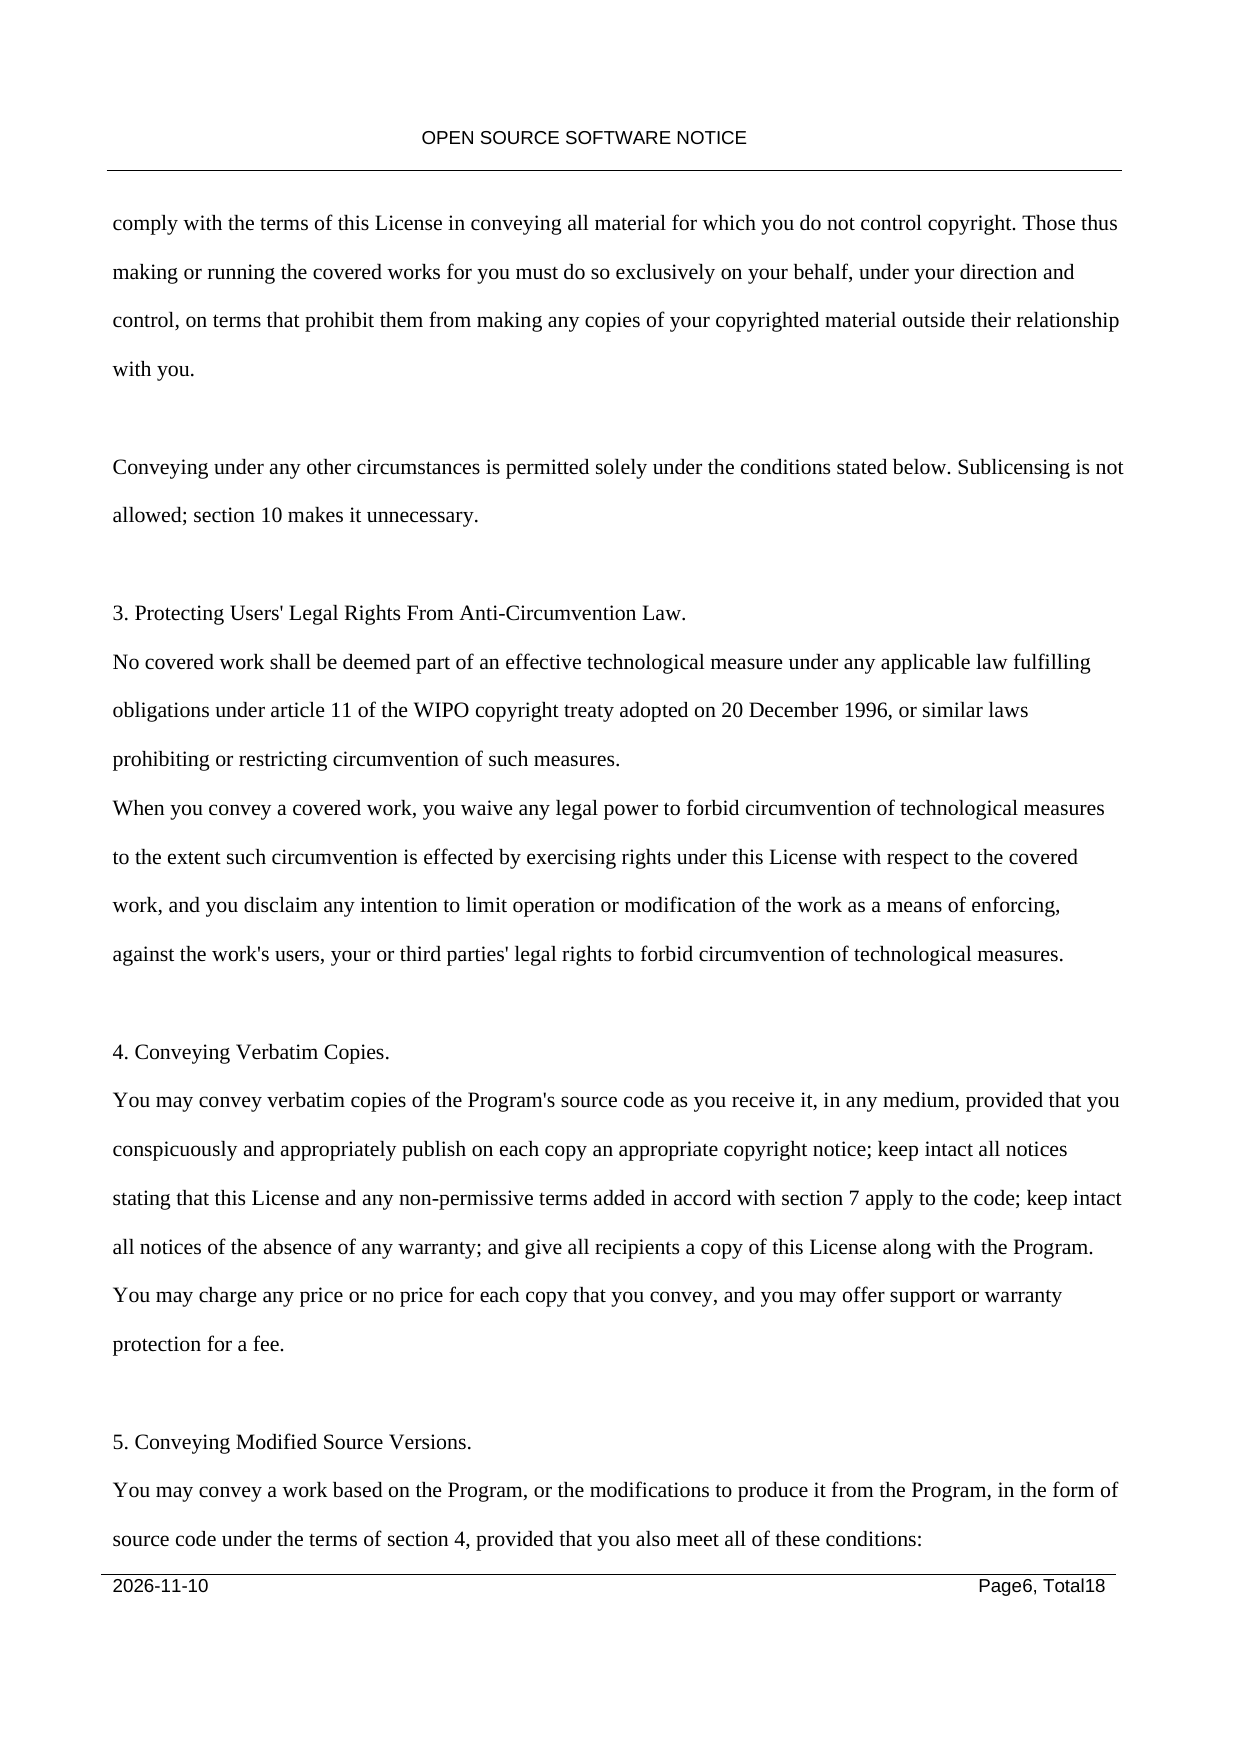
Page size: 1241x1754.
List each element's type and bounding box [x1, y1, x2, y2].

text [112, 206, 1128, 1555]
